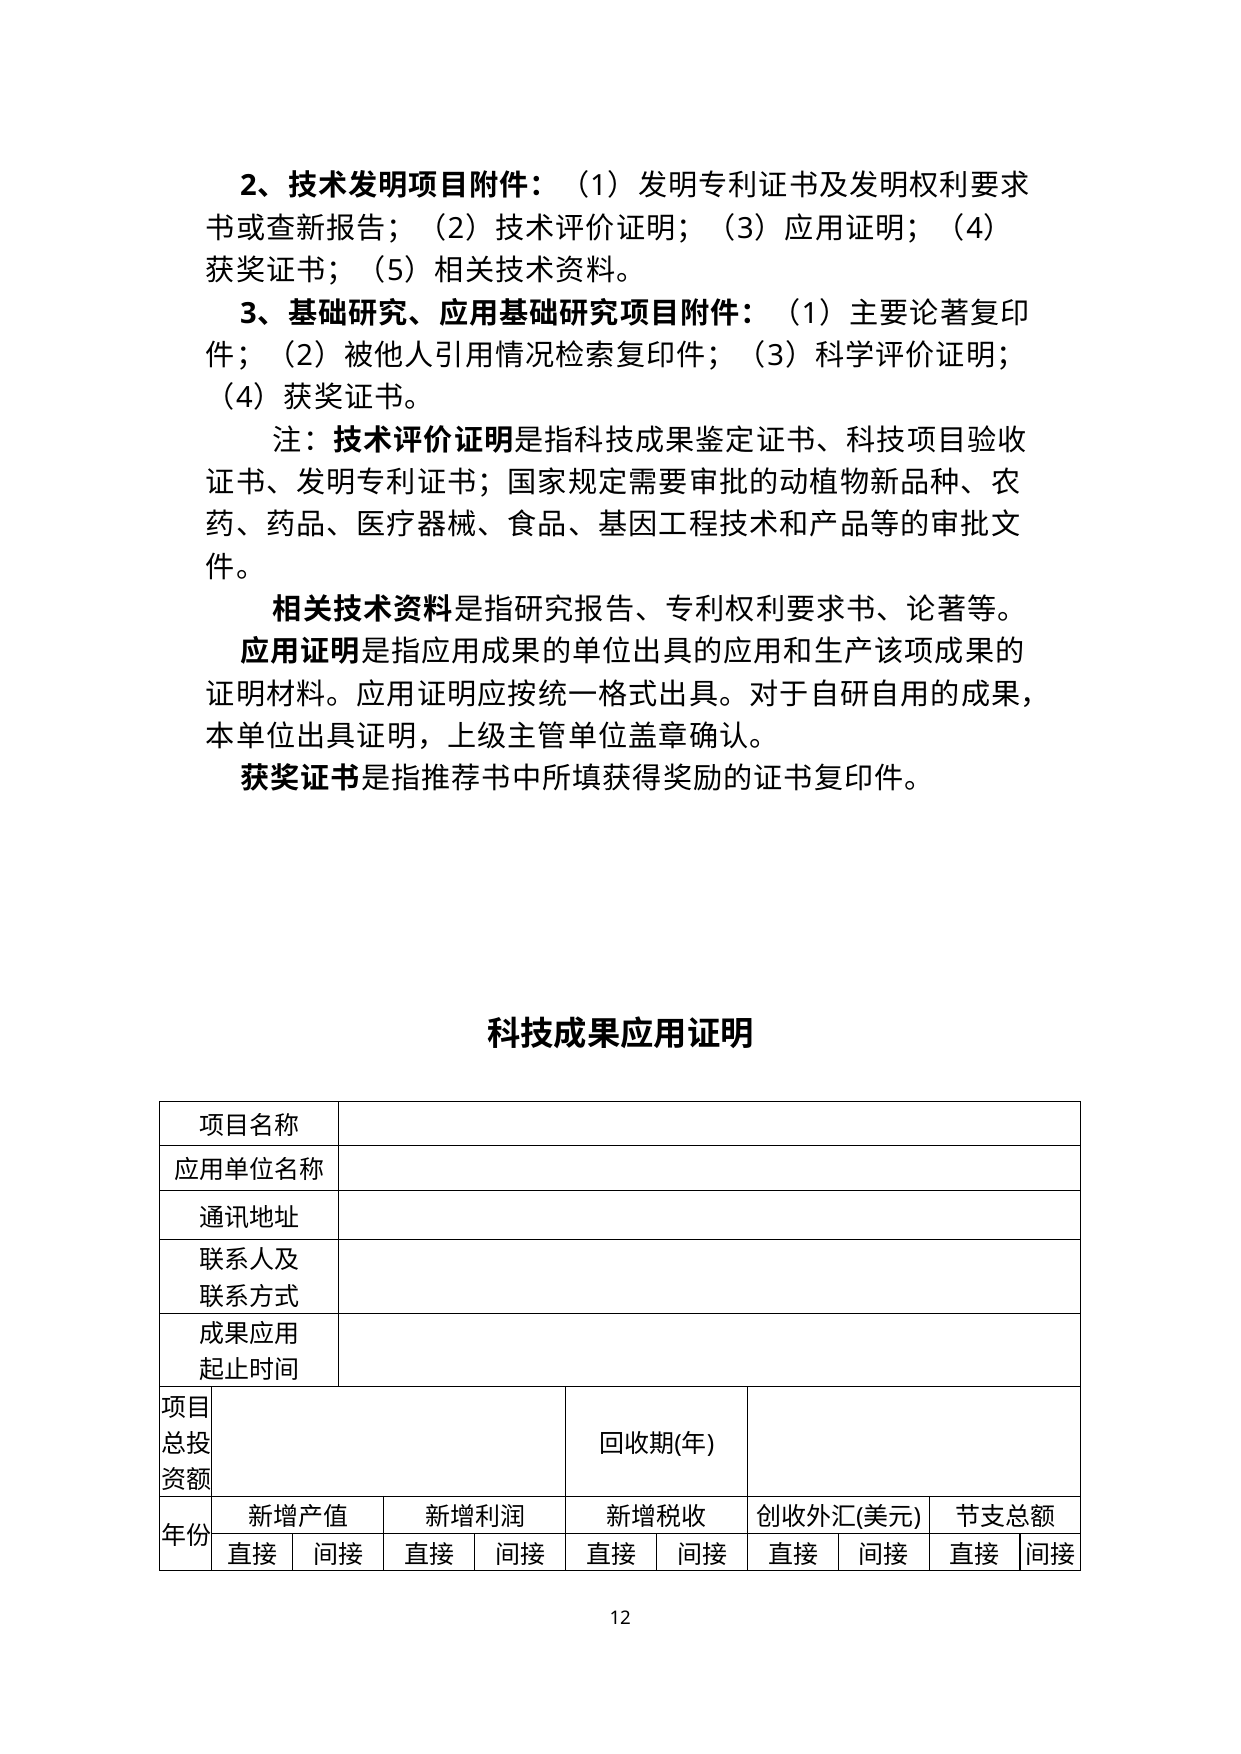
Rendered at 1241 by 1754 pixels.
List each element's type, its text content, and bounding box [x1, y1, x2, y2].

text 科技成果应用证明 [188, 1007, 1052, 1055]
table_cell 直接 [566, 1534, 656, 1570]
table_cell [748, 1387, 1080, 1496]
table_cell 联系人及 联系方式 [160, 1240, 338, 1312]
table_cell 新增利润 [384, 1497, 565, 1533]
table_header [339, 1102, 1080, 1145]
text 2、技术发明项目附件：（1）发明专利证书及发明权利要求书或查新报告；（2）技术评价证明；（3）应用证明；（4）获奖证书；（5）相关技术资料。 [206, 162, 1035, 289]
table_cell 间接 [1021, 1534, 1080, 1570]
table_cell 成果应用 起止时间 [160, 1314, 338, 1386]
table_cell [339, 1240, 1080, 1312]
table_cell [339, 1314, 1080, 1386]
table_cell 直接 [748, 1534, 838, 1570]
text 获奖证书是指推荐书中所填获得奖励的证书复印件。 [206, 755, 1035, 797]
table_cell 直接 [930, 1534, 1019, 1570]
table_cell 年份 [160, 1497, 211, 1570]
text 应用证明是指应用成果的单位出具的应用和生产该项成果的证明材料。应用证明应按统一格式出具。对于自研自用的成果，本单位出具证明，上级主管单位盖章确认。 [206, 628, 1035, 755]
text 相关技术资料是指研究报告、专利权利要求书、论著等。 [206, 586, 1035, 628]
table_header 项目名称 [160, 1102, 338, 1145]
table_cell 创收外汇(美元) [748, 1497, 929, 1533]
table_cell 新增产值 [212, 1497, 383, 1533]
table_cell 通讯地址 [160, 1191, 338, 1239]
table_cell 节支总额 [930, 1497, 1080, 1533]
table_cell 间接 [293, 1534, 383, 1570]
text 3、基础研究、应用基础研究项目附件：（1）主要论著复印件；（2）被他人引用情况检索复印件；（3）科学评价证明；（4）获奖证书。 [206, 289, 1035, 416]
table_cell 间接 [839, 1534, 929, 1570]
table_cell 直接 [212, 1534, 292, 1570]
table_cell [339, 1191, 1080, 1239]
table_cell 新增税收 [566, 1497, 747, 1533]
text 注：技术评价证明是指科技成果鉴定证书、科技项目验收证书、发明专利证书；国家规定需要审批的动植物新品种、农药、药品、医疗器械、食品、基因工程技术和产品等的审批文件。 [206, 416, 1035, 586]
table_cell 应用单位名称 [160, 1146, 338, 1190]
table_cell [212, 1387, 565, 1496]
table_cell 回收期(年) [566, 1387, 747, 1496]
table_cell 间接 [475, 1534, 565, 1570]
table_cell 项目 总投资额 [160, 1387, 211, 1496]
table_cell 直接 [384, 1534, 474, 1570]
table_cell 间接 [657, 1534, 747, 1570]
table_cell [339, 1146, 1080, 1190]
